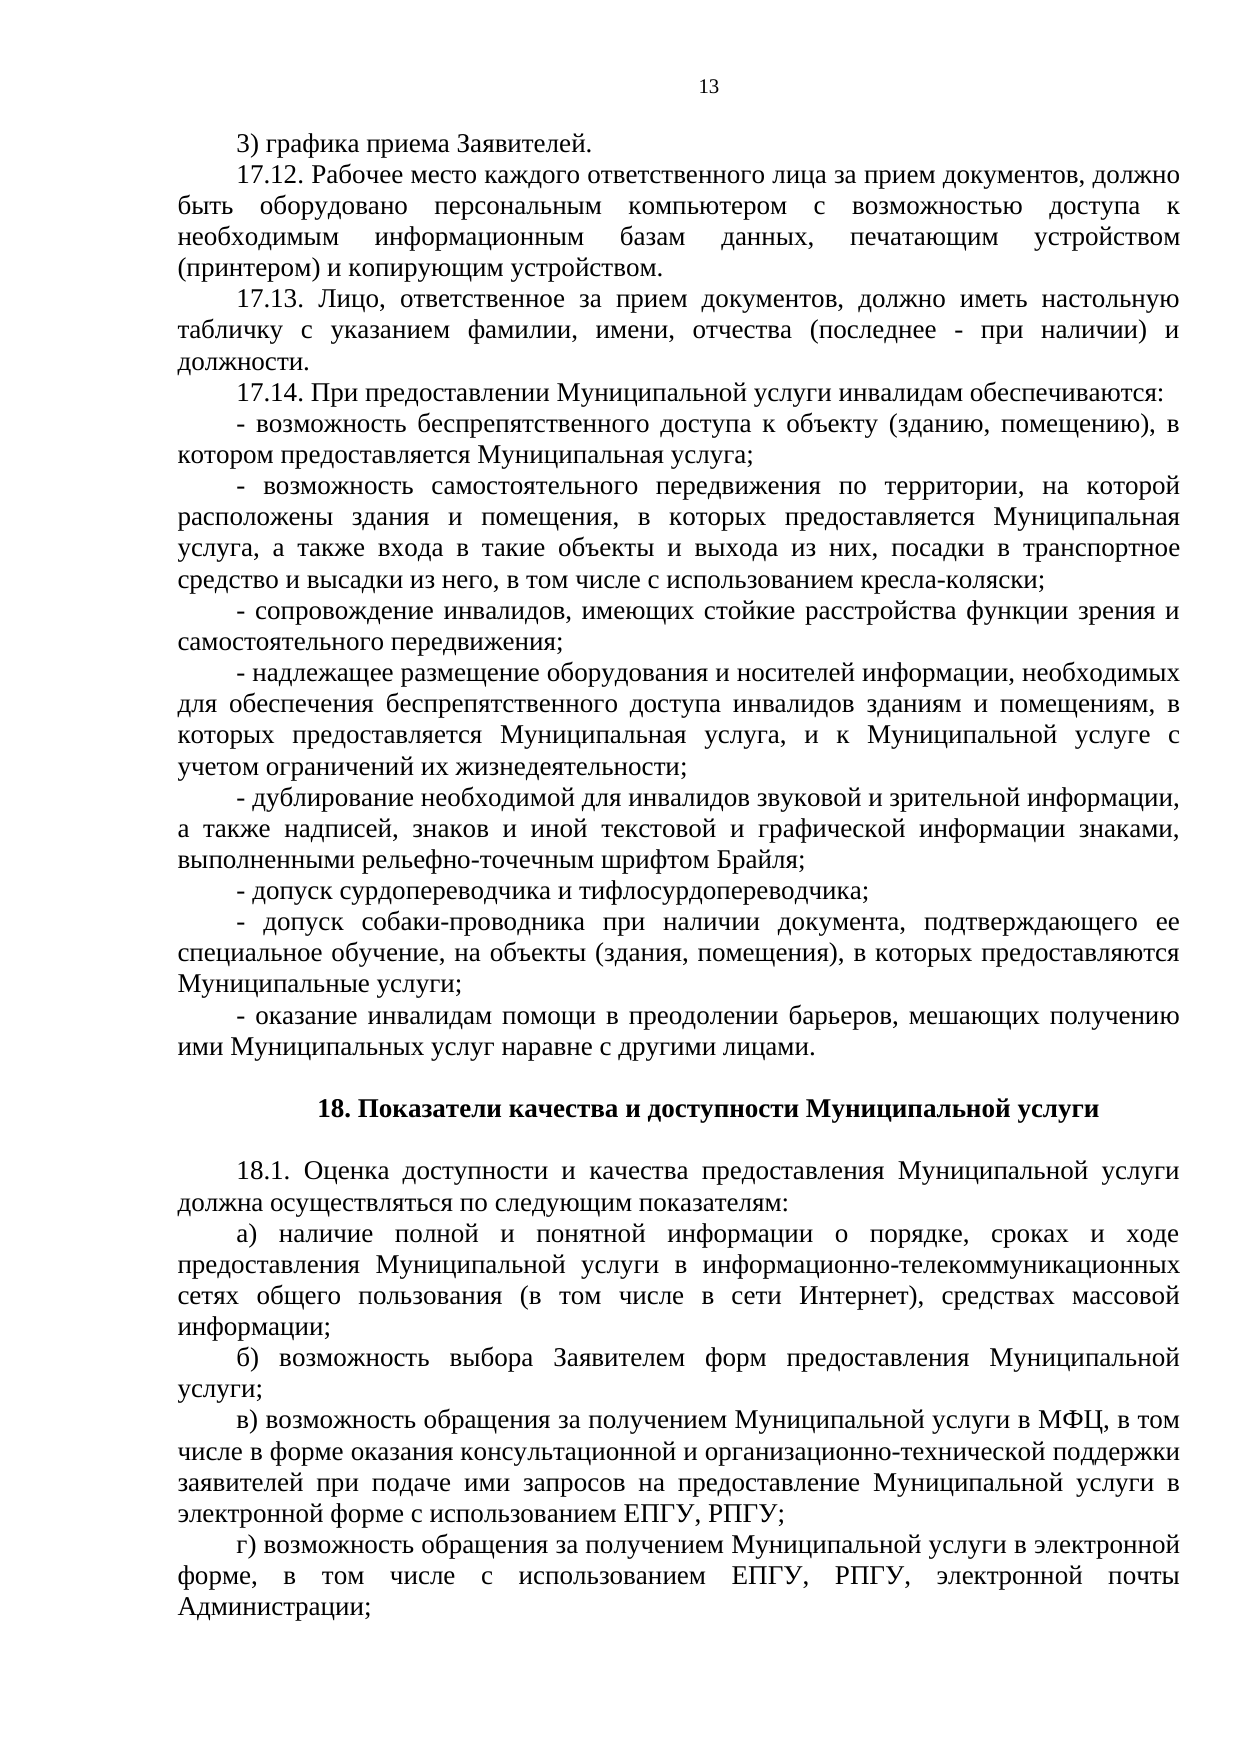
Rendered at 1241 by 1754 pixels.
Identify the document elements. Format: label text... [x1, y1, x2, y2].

text 18.1. Оценка доступности и качества предоставления Муниципальной услуги должна осуществляться по следующим показателям: [177, 1154, 1181, 1217]
text - допуск собаки-проводника при наличии документа, подтверждающего ее специальное обучение, на объекты (здания, помещения), в которых предоставляются Муниципальные услуги; [177, 905, 1181, 999]
text 3) графика приема Заявителей. [177, 127, 1181, 158]
text 17.13. Лицо, ответственное за прием документов, должно иметь настольную табличку с указанием фамилии, имени, отчества (последнее - при наличии) и должности. [177, 282, 1181, 376]
text 17.14. При предоставлении Муниципальной услуги инвалидам обеспечиваются: [177, 376, 1181, 407]
text в) возможность обращения за получением Муниципальной услуги в МФЦ, в том числе в форме оказания консультационной и организационно-технической поддержки заявителей при подаче ими запросов на предоставление Муниципальной услуги в электронной форме с использованием ЕПГУ, РПГУ; [177, 1404, 1181, 1528]
text - сопровождение инвалидов, имеющих стойкие расстройства функции зрения и самостоятельного передвижения; [177, 594, 1181, 656]
text - возможность беспрепятственного доступа к объекту (зданию, помещению), в котором предоставляется Муниципальная услуга; [177, 407, 1181, 469]
text - допуск сурдопереводчика и тифлосурдопереводчика; [177, 874, 1181, 905]
text а) наличие полной и понятной информации о порядке, сроках и ходе предоставления Муниципальной услуги в информационно-телекоммуникационных сетях общего пользования (в том числе в сети Интернет), средствах массовой информации; [177, 1217, 1181, 1341]
text 18. Показатели качества и доступности Муниципальной услуги [177, 1092, 1181, 1123]
text б) возможность выбора Заявителем форм предоставления Муниципальной услуги; [177, 1341, 1181, 1404]
text - оказание инвалидам помощи в преодолении барьеров, мешающих получению ими Муниципальных услуг наравне с другими лицами. [177, 999, 1181, 1061]
text 17.12. Рабочее место каждого ответственного лица за прием документов, должно быть оборудовано персональным компьютером с возможностью доступа к необходимым информационным базам данных, печатающим устройством (принтером) и копирующим устройством. [177, 158, 1181, 282]
text - возможность самостоятельного передвижения по территории, на которой расположены здания и помещения, в которых предоставляется Муниципальная услуга, а также входа в такие объекты и выхода из них, посадки в транспортное средство и высадки из него, в том числе с использованием кресла-коляски; [177, 469, 1181, 594]
text - дублирование необходимой для инвалидов звуковой и зрительной информации, а также надписей, знаков и иной текстовой и графической информации знаками, выполненными рельефно-точечным шрифтом Брайля; [177, 781, 1181, 874]
text - надлежащее размещение оборудования и носителей информации, необходимых для обеспечения беспрепятственного доступа инвалидов зданиям и помещениям, в которых предоставляется Муниципальная услуга, и к Муниципальной услуге с учетом ограничений их жизнедеятельности; [177, 656, 1181, 781]
text г) возможность обращения за получением Муниципальной услуги в электронной форме, в том числе с использованием ЕПГУ, РПГУ, электронной почты Администрации; [177, 1528, 1181, 1622]
